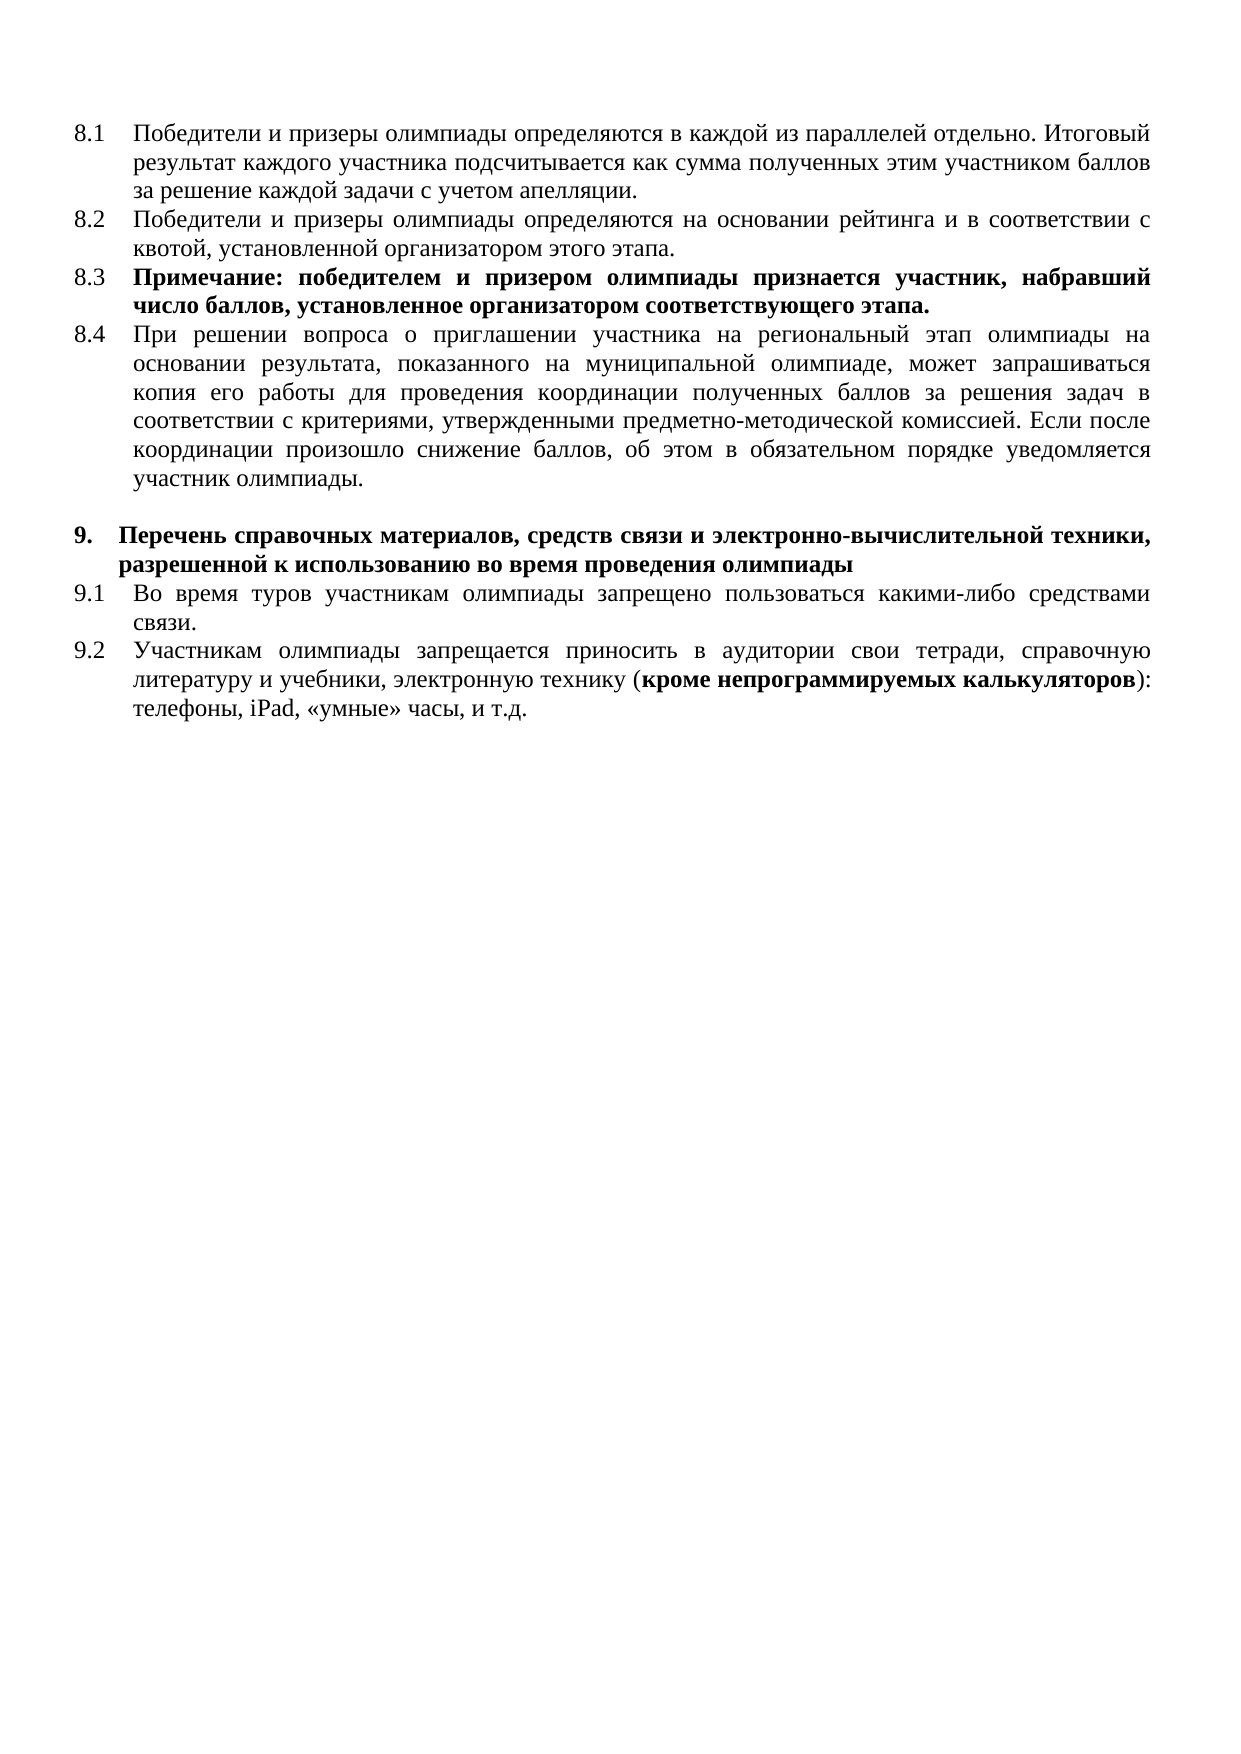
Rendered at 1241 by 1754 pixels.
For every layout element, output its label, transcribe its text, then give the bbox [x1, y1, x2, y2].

list Участникам олимпиады запрещается приносить в аудитории свои тетради, справочную литературу и учебники, электронную технику (кроме непрограммируемых калькуляторов): телефоны, iPad, «умные» часы, и т.д. [74, 636, 1152, 722]
list При решении вопроса о приглашении участника на региональный этап олимпиады на основании результата, показанного на муниципальной олимпиаде, может запрашиваться копия его работы для проведения координации полученных баллов за решения задач в соответствии с критериями, утвержденными предметно-методической комиссией. Если после координации произошло снижение баллов, об этом в обязательном порядке уведомляется участник олимпиады. [74, 319, 1152, 492]
list Во время туров участникам олимпиады запрещено пользоваться какими-либо средствами связи. [74, 578, 1152, 636]
list Перечень справочных материалов, средств связи и электронно-вычислительной техники, разрешенной к использованию во время проведения олимпиады [74, 521, 1152, 578]
list Победители и призеры олимпиады определяются на основании рейтинга и в соответствии с квотой, установленной организатором этого этапа. [74, 204, 1152, 262]
list Победители и призеры олимпиады определяются в каждой из параллелей отдельно. Итоговый результат каждого участника подсчитывается как сумма полученных этим участником баллов за решение каждой задачи с учетом апелляции. [74, 118, 1152, 204]
list Примечание: победителем и призером олимпиады признается участник, набравший число баллов, установленное организатором соответствующего этапа. [74, 262, 1152, 319]
